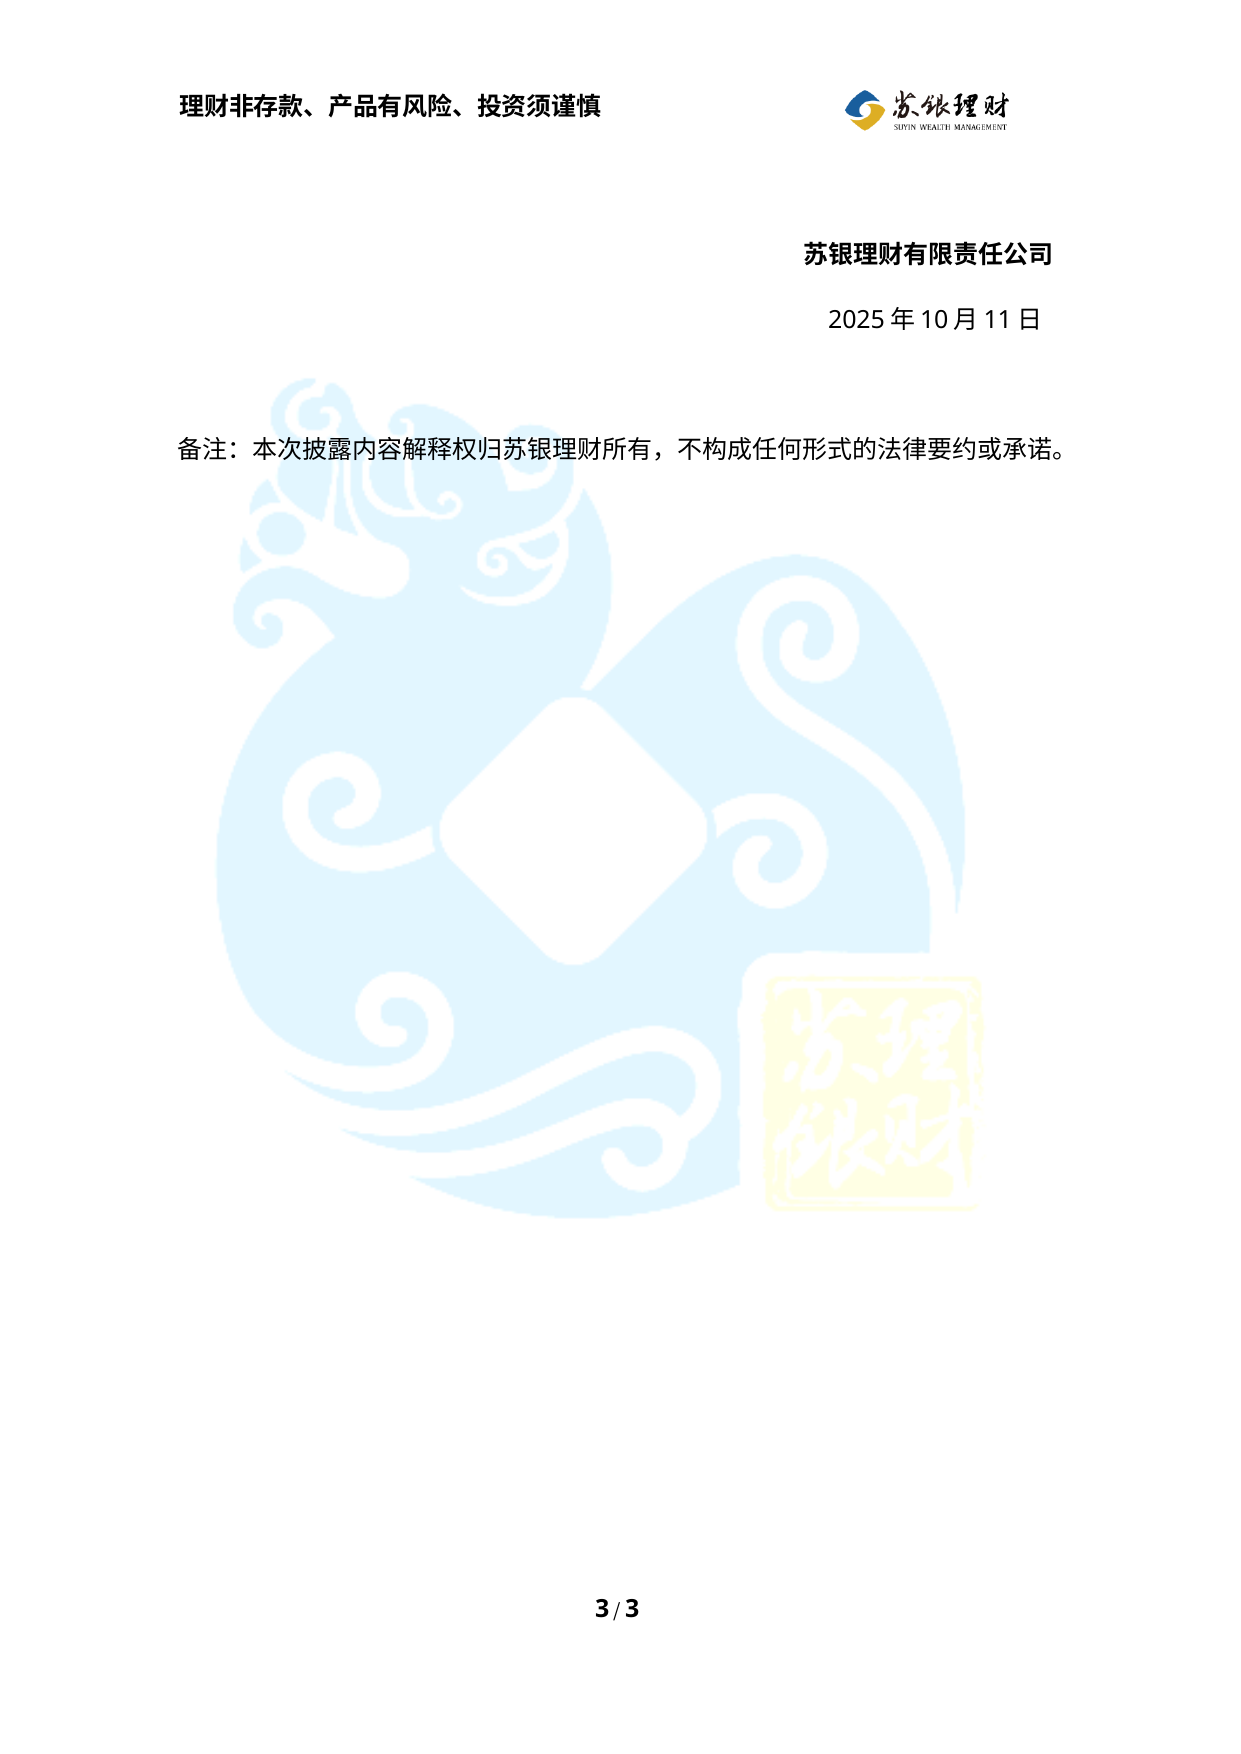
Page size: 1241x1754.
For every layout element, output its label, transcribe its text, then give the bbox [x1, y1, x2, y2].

picture [820, 72, 1039, 143]
text 备注：本次披露内容解释权归苏银理财所有，不构成任何形式的法律要约或承诺。 [177, 416, 1053, 481]
text 2025年10月11日 [177, 286, 1042, 351]
text 苏银理财有限责任公司 [177, 221, 1053, 286]
